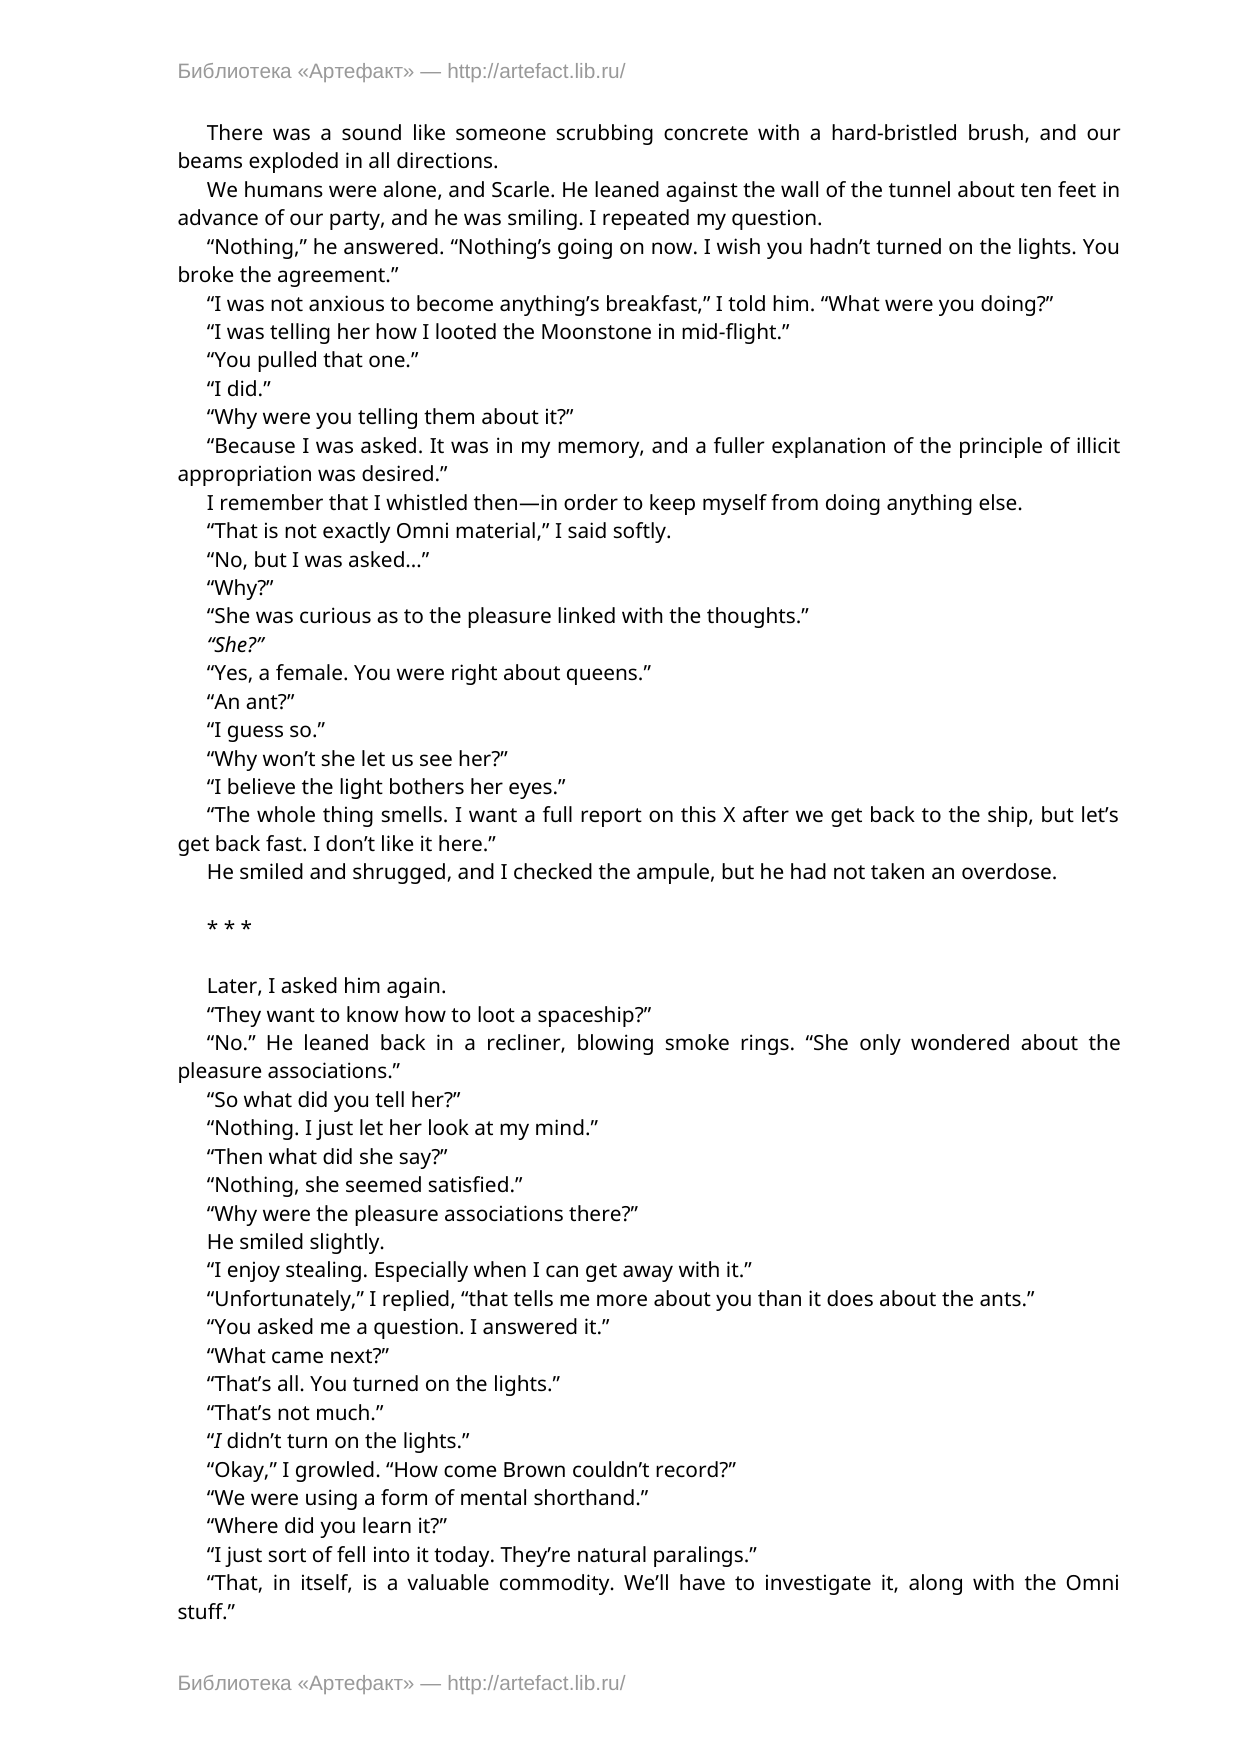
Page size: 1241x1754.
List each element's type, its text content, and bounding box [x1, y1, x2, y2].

text “I believe the light bothers her eyes.” [177, 772, 1122, 801]
text “No, but I was asked…” [177, 545, 1122, 573]
text “Nothing, she seemed satisfied.” [177, 1170, 1122, 1199]
text I remember that I whistled then⁠—in order to keep myself from doing anything else. [177, 488, 1122, 516]
text “Yes, a female. You were right about queens.” [177, 658, 1122, 687]
text “Unfortunately,” I replied, “that tells me more about you than it does about the ants.” [177, 1284, 1122, 1312]
text “That’s not much.” [177, 1398, 1122, 1426]
text “I just sort of fell into it today. They’re natural paralings.” [177, 1540, 1122, 1568]
text “What came next?” [177, 1341, 1122, 1369]
text “I was not anxious to become anything’s breakfast,” I told him. “What were you doing?” [177, 289, 1122, 317]
text “She was curious as to the pleasure linked with the thoughts.” [177, 602, 1122, 630]
text “Nothing. I just let her look at my mind.” [177, 1113, 1122, 1142]
text “Then what did she say?” [177, 1142, 1122, 1170]
text “They want to know how to loot a spaceship?” [177, 1000, 1122, 1028]
text “You asked me a question. I answered it.” [177, 1312, 1122, 1341]
text “I did.” [177, 374, 1122, 402]
text “She?” [177, 630, 1122, 658]
text “That is not exactly Omni material,” I said softly. [177, 516, 1122, 545]
text “Why?” [177, 573, 1122, 602]
text “You pulled that one.” [177, 346, 1122, 374]
text “I enjoy stealing. Especially when I can get away with it.” [177, 1256, 1122, 1284]
text “We were using a form of mental shorthand.” [177, 1483, 1122, 1512]
text “I didn’t turn on the lights.” [177, 1426, 1122, 1455]
text “I guess so.” [177, 715, 1122, 744]
text “Why were the pleasure associations there?” [177, 1199, 1122, 1227]
text There was a sound like someone scrubbing concrete with a hard-bristled brush, and our beams exploded in all directions. [177, 118, 1122, 175]
text “I was telling her how I looted the Moonstone in mid-flight.” [177, 317, 1122, 346]
text * * * [177, 914, 1122, 943]
text “Okay,” I growled. “How come Brown couldn’t record?” [177, 1455, 1122, 1483]
text “An ant?” [177, 687, 1122, 715]
text “That, in itself, is a valuable commodity. We’ll have to investigate it, along with the Omni stuff.” [177, 1568, 1122, 1625]
text “Where did you learn it?” [177, 1512, 1122, 1540]
text “Nothing,” he answered. “Nothing’s going on now. I wish you hadn’t turned on the lights. You broke the agreement.” [177, 232, 1122, 289]
text “The whole thing smells. I want a full report on this X after we get back to the ship, but let’s get back fast. I don’t like it here.” [177, 801, 1122, 857]
text We humans were alone, and Scarle. He leaned against the wall of the tunnel about ten feet in advance of our party, and he was smiling. I repeated my question. [177, 175, 1122, 232]
text He smiled slightly. [177, 1227, 1122, 1256]
text “Because I was asked. It was in my memory, and a fuller explanation of the principle of illicit appropriation was desired.” [177, 431, 1122, 488]
text “Why won’t she let us see her?” [177, 744, 1122, 772]
text He smiled and shrugged, and I checked the ampule, but he had not taken an overdose. [177, 857, 1122, 886]
text “No.” He leaned back in a recliner, blowing smoke rings. “She only wondered about the pleasure associations.” [177, 1028, 1122, 1085]
text “Why were you telling them about it?” [177, 402, 1122, 431]
text “So what did you tell her?” [177, 1085, 1122, 1113]
text “That’s all. You turned on the lights.” [177, 1369, 1122, 1398]
text Later, I asked him again. [177, 971, 1122, 1000]
